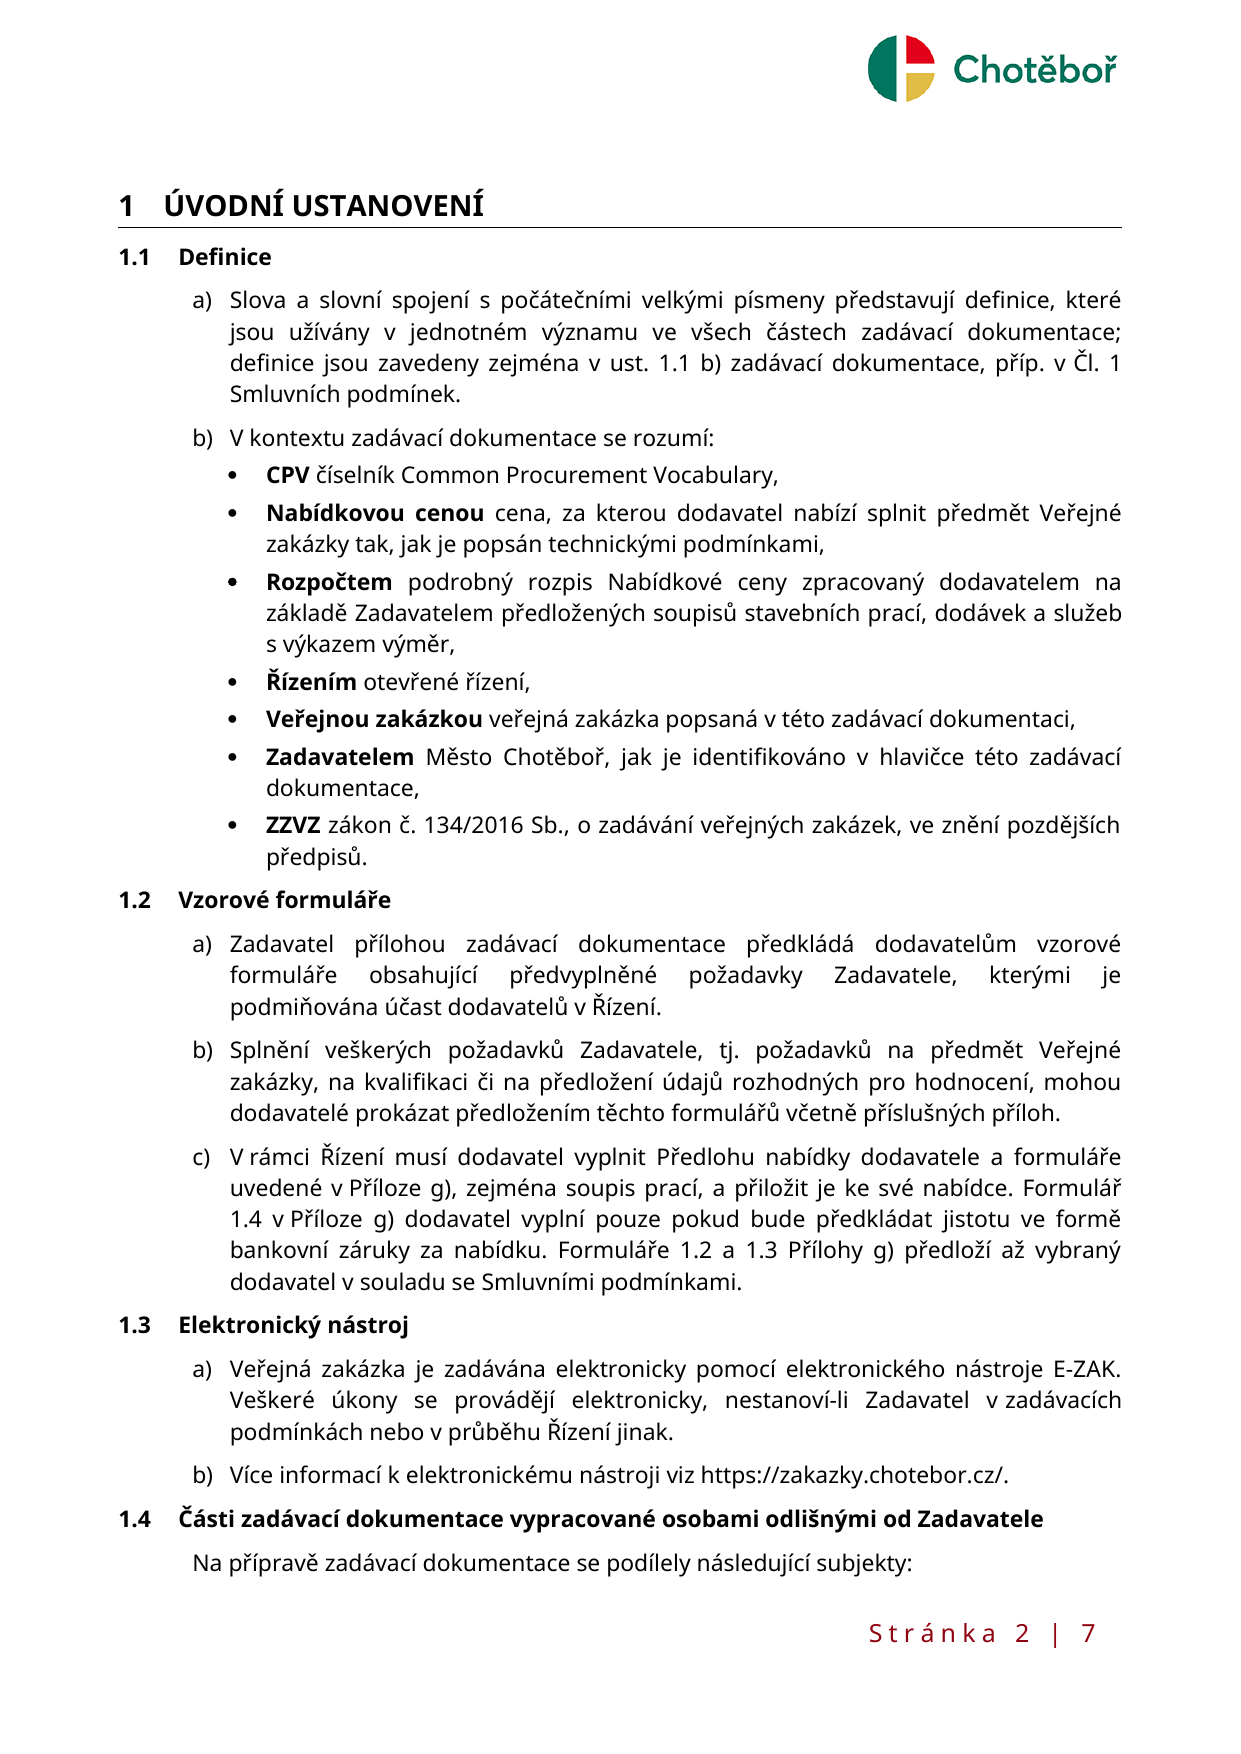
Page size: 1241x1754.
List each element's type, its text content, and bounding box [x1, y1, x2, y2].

subtitle V rámci Řízení musí dodavatel vyplnit Předlohu nabídky dodavatele a formuláře uvedené v Příloze g), zejména soupis prací, a přiložit je ke své nabídce. Formulář 1.4 v Příloze g) dodavatel vyplní pouze pokud bude předkládat jistotu ve formě bankovní záruky za nabídku. Formuláře 1.2 a 1.3 Přílohy g) předloží až vybraný dodavatel v souladu se Smluvními podmínkami. [192, 1141, 1122, 1297]
subtitle Veřejnou zakázkou veřejná zakázka popsaná v této zadávací dokumentaci, [228, 703, 1122, 734]
subtitle Více informací k elektronickému nástroji viz https://zakazky.chotebor.cz/. [192, 1459, 1122, 1491]
text Definice [118, 241, 1122, 272]
subtitle CPV číselník Common Procurement Vocabulary, [228, 459, 1122, 491]
subtitle Veřejná zakázka je zadávána elektronicky pomocí elektronického nástroje E-ZAK. Veškeré úkony se provádějí elektronicky, nestanoví-li Zadavatel v zadávacích podmínkách nebo v průběhu Řízení jinak. [192, 1353, 1122, 1447]
picture [861, 29, 1123, 104]
subtitle Splnění veškerých požadavků Zadavatele, tj. požadavků na předmět Veřejné zakázky, na kvalifikaci či na předložení údajů rozhodných pro hodnocení, mohou dodavatelé prokázat předložením těchto formulářů včetně příslušných příloh. [192, 1034, 1122, 1128]
subtitle Části zadávací dokumentace vypracované osobami odlišnými od Zadavatele [118, 1503, 1122, 1534]
subtitle Zadavatelem Město Chotěboř, jak je identifikováno v hlavičce této zadávací dokumentace, [228, 741, 1122, 803]
subtitle Rozpočtem podrobný rozpis Nabídkové ceny zpracovaný dodavatelem na základě Zadavatelem předložených soupisů stavebních prací, dodávek a služeb s výkazem výměr, [228, 566, 1122, 659]
subtitle Vzorové formuláře [118, 884, 1122, 916]
subtitle Na přípravě zadávací dokumentace se podílely následující subjekty: [192, 1547, 1122, 1578]
text ÚVODNÍ USTANOVENÍ [118, 185, 1122, 227]
subtitle Řízením , [228, 666, 1122, 697]
subtitle Zadavatel přílohou zadávací dokumentace předkládá dodavatelům vzorové formuláře obsahující předvyplněné požadavky Zadavatele, kterými je podmiňována účast dodavatelů v Řízení. [192, 928, 1122, 1022]
subtitle Slova a slovní spojení s počátečními velkými písmeny představují definice, které jsou užívány v jednotném významu ve všech částech zadávací dokumentace; definice jsou zavedeny zejména v ust. 1.1 b) zadávací dokumentace, příp. v Čl. 1 Smluvních podmínek. [192, 284, 1122, 409]
subtitle Elektronický nástroj [118, 1309, 1122, 1341]
subtitle ZZVZ zákon č. 134/2016 Sb., o zadávání veřejných zakázek, ve znění pozdějších předpisů. [228, 809, 1122, 872]
subtitle V kontextu zadávací dokumentace se rozumí: [192, 422, 1122, 453]
subtitle Nabídkovou cenou cena, za kterou dodavatel nabízí splnit předmět Veřejné zakázky tak, jak je popsán technickými podmínkami, [228, 497, 1122, 559]
